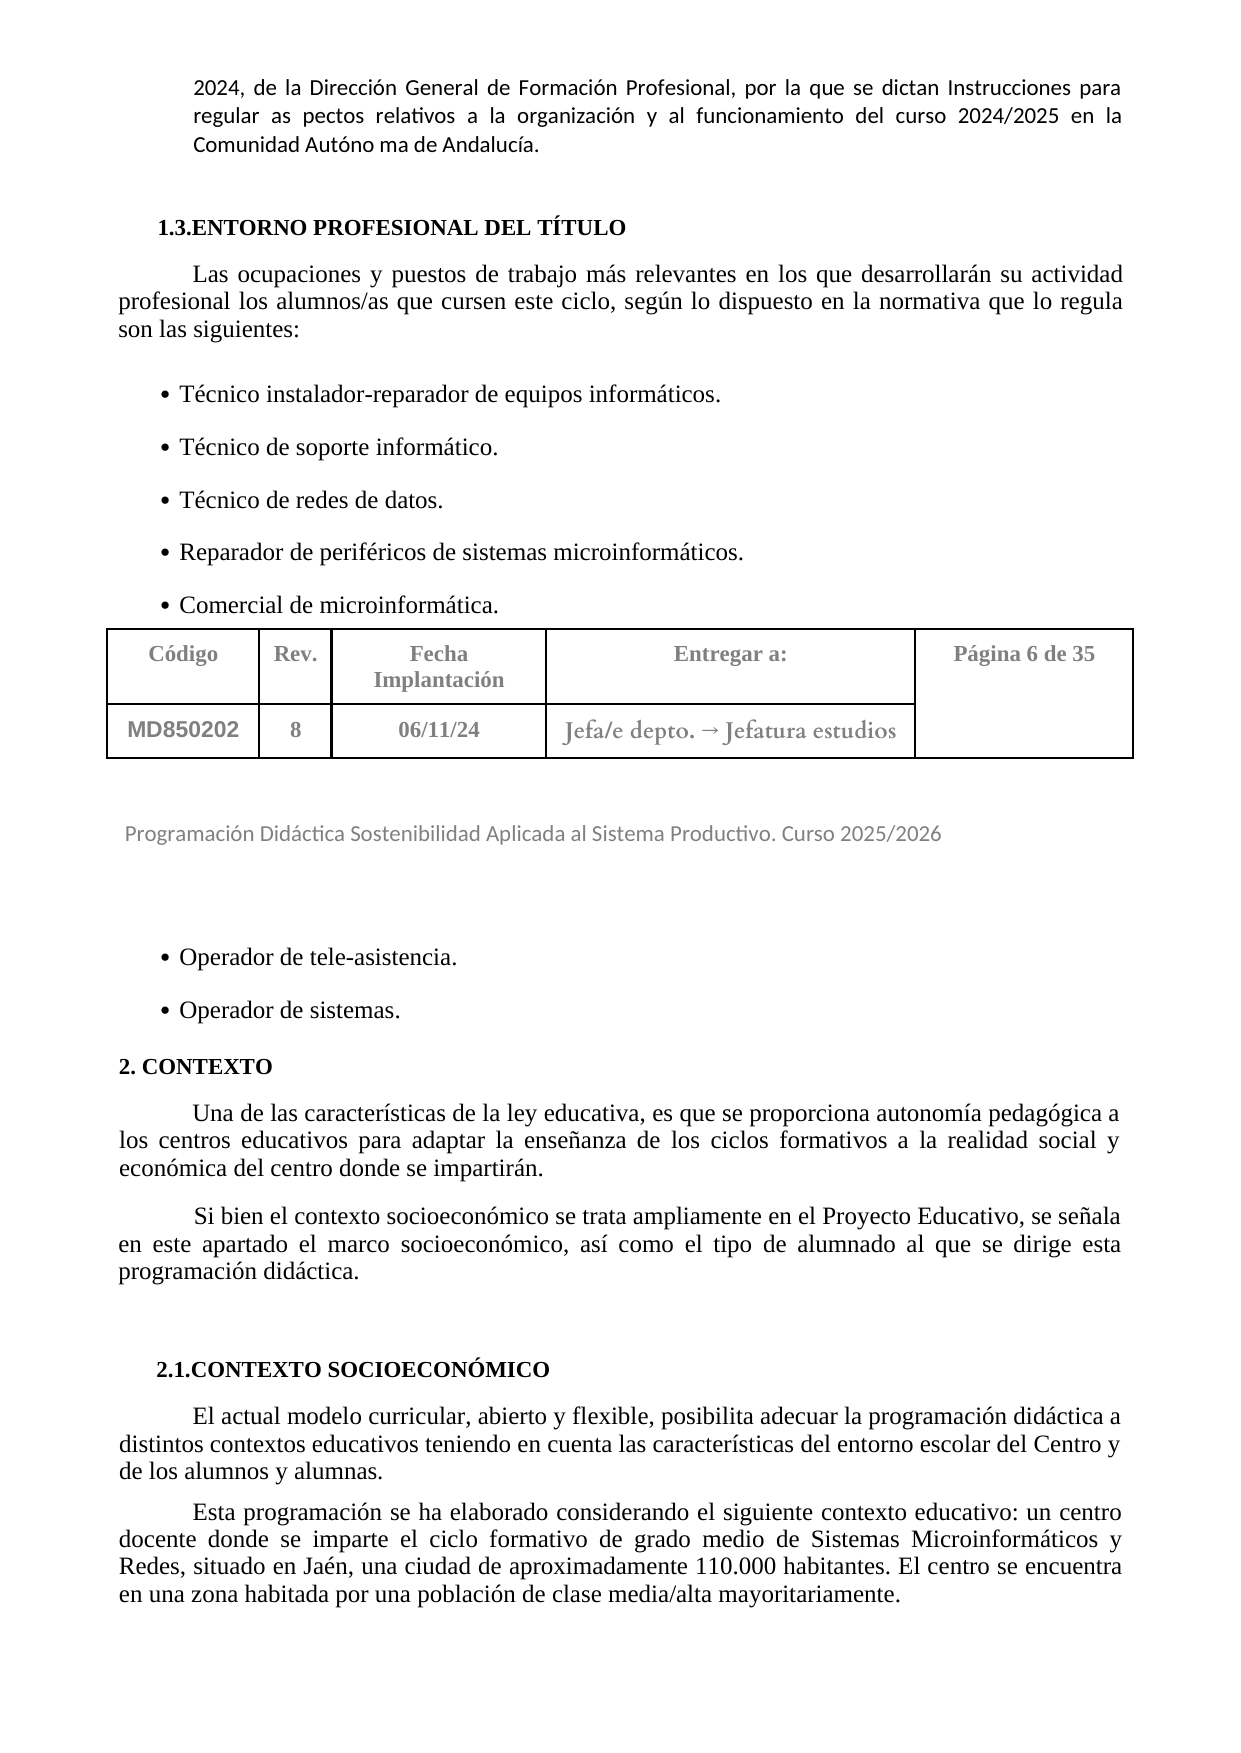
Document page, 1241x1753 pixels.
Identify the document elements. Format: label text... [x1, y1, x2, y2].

table_cell MD850202 [108, 705, 258, 757]
text Una de las características de la ley educativa, es que se proporciona autonomía pedagógica a los centros educativos para adaptar la enseñanza de los ciclos formativos a la realidad social y económica del centro donde se impartirán. [119, 1099, 1121, 1182]
text Esta programación se ha elaborado considerando el siguiente contexto educativo: un centro docente donde se imparte el ciclo formativo de grado medio de Sistemas Microinformáticos y Redes, situado en Jaén, una ciudad de aproximadamente 110.000 habitantes. El centro se encuentra en una zona habitada por una población de clase media/alta mayoritariamente. [119, 1498, 1123, 1608]
table_header Página 6 de 35 [916, 630, 1132, 757]
text Si bien el contexto socioeconómico se trata ampliamente en el Proyecto Educativo, se señala en este apartado el marco socioeconómico, así como el tipo de alumnado al que se dirige esta programación didáctica. [118, 1203, 1122, 1285]
text El actual modelo curricular, abierto y flexible, posibilita adecuar la programación didáctica a distintos contextos educativos teniendo en cuenta las características del entorno escolar del Centro y de los alumnos y alumnas. [119, 1403, 1122, 1485]
table_header Fecha Implantación [333, 630, 545, 703]
text ∙ Reparador de periféricos de sistemas microinformáticos. [157, 524, 1166, 575]
text ∙ Técnico de soporte informático. [157, 418, 1166, 470]
text ∙ Operador de tele-asistencia. [157, 928, 1166, 980]
table_header Código [108, 630, 258, 703]
table_header Rev. [260, 630, 330, 703]
table_cell 8 [260, 705, 330, 757]
text Las ocupaciones y puestos de trabajo más relevantes en los que desarrollarán su actividad profesional los alumnos/as que cursen este ciclo, según lo dispuesto en la normativa que lo regula son las siguientes: [118, 261, 1124, 343]
text ∙ Técnico instalador-reparador de equipos informáticos. [157, 366, 1166, 417]
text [193, 73, 1124, 158]
text 2. CONTEXTO [119, 1053, 1166, 1079]
text Programación Didáctica Sostenibilidad Aplicada al Sistema Productivo. Curso 2025/2026 [124, 819, 1166, 848]
table_cell 06/11/24 [333, 705, 545, 757]
table_header Entregar a: [547, 630, 914, 703]
text 1.3.ENTORNO PROFESIONAL DEL TÍTULO [157, 214, 1166, 240]
text ∙ Técnico de redes de datos. [157, 471, 1166, 522]
text ∙ Operador de sistemas. [157, 981, 1166, 1032]
text 2.1.CONTEXTO SOCIOECONÓMICO [156, 1356, 1166, 1383]
table_cell Jefa/e depto. → Jefatura estudios [547, 705, 914, 757]
text ∙ Comercial de microinformática. [157, 576, 1166, 627]
